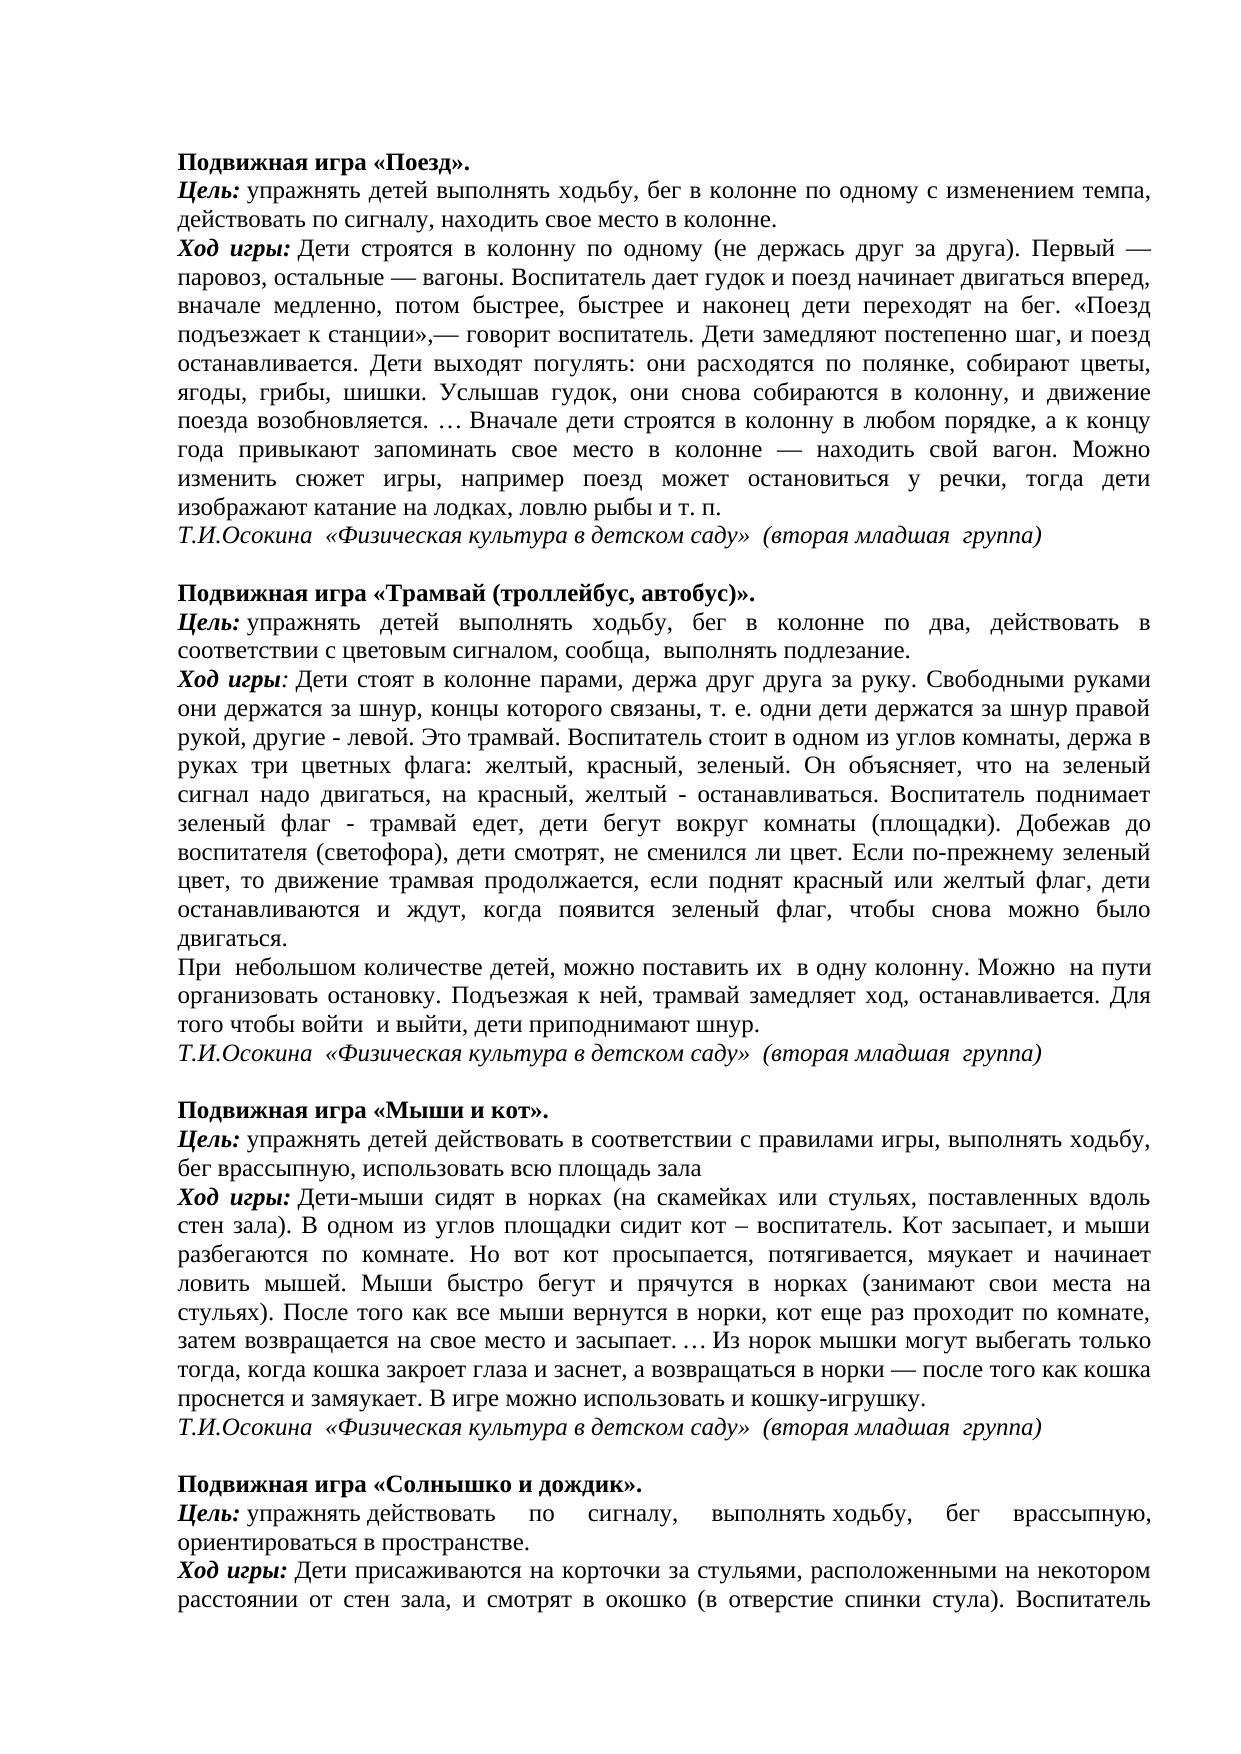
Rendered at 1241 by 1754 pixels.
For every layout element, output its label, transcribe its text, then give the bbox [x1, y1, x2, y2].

text Подвижная игра «Солнышко и дождик». [177, 1469, 1152, 1498]
text Т.И.Осокина «Физическая культура в детском саду» (вторая младшая группа) [177, 521, 1152, 549]
text Т.И.Осокина «Физическая культура в детском саду» (вторая младшая группа) [177, 1412, 1152, 1441]
text Ход игры: Дети строятся в колонну по одному (не держась друг за друга). Первый — паровоз, остальные — вагоны. Воспитатель дает гудок и поезд начинает двигаться вперед, вначале медленно, потом быстрее, быстрее и наконец дети переходят на бег. «Поезд подъезжает к станции»,— говорит воспитатель. Дети замедляют постепенно шаг, и поезд останавливается. Дети выходят погулять: они расходятся по полянке, собирают цветы, ягоды, грибы, шишки. Услышав гудок, они снова собираются в колонну, и движение поезда возобновляется. … Вначале дети строятся в колонну в любом порядке, а к концу года привыкают запоминать свое место в колонне — находить свой вагон. Можно изменить сюжет игры, например поезд может остановиться у речки, тогда дети изображают катание на лодках, ловлю рыбы и т. п. [177, 233, 1152, 521]
text При небольшом количестве детей, можно поставить их в одну колонну. Можно на пути организовать остановку. Подъезжая к ней, трамвай замедляет ход, останавливается. Для того чтобы войти и выйти, дети приподнимают шнур. [177, 952, 1152, 1038]
text Подвижная игра «Мыши и кот». [177, 1096, 1152, 1124]
text Подвижная игра «Трамвай (троллейбус, автобус)». [177, 578, 1152, 607]
text Цель: упражнять действовать по сигналу, выполнять ходьбу, бег врассыпную, ориентироваться в пространстве. [177, 1498, 1152, 1556]
text Подвижная игра «Поезд». [177, 147, 1152, 176]
text Цель: упражнять детей выполнять ходьбу, бег в колонне по два, действовать в соответствии с цветовым сигналом, сообща, выполнять подлезание. [177, 607, 1152, 664]
text Ход игры: Дети-мыши сидят в норках (на скамейках или стульях, поставленных вдоль стен зала). В одном из углов площадки сидит кот – воспитатель. Кот засыпает, и мыши разбегаются по комнате. Но вот кот просыпается, потягивается, мяукает и начинает ловить мышей. Мыши быстро бегут и прячутся в норках (занимают свои места на стульях). После того как все мыши вернутся в норки, кот еще раз проходит по комнате, затем возвращается на свое место и засыпает. … Из норок мышки могут выбегать только тогда, когда кошка закроет глаза и заснет, а возвращаться в норки — после того как кошка проснется и замяукает. В игре можно использовать и кошку-игрушку. [177, 1182, 1152, 1412]
text Ход игры: Дети стоят в колонне парами, держа друг друга за руку. Свободными руками они держатся за шнур, концы которого связаны, т. е. одни дети держатся за шнур правой рукой, другие - левой. Это трамвай. Воспитатель стоит в одном из углов комнаты, держа в руках три цветных флага: желтый, красный, зеленый. Он объясняет, что на зеленый сигнал надо двигаться, на красный, желтый - останавливаться. Воспитатель поднимает зеленый флаг - трамвай едет, дети бегут вокруг комнаты (площадки). Добежав до воспитателя (светофора), дети смотрят, не сменился ли цвет. Если по-прежнему зеленый цвет, то движение трамвая продолжается, если поднят красный или желтый флаг, дети останавливаются и ждут, когда появится зеленый флаг, чтобы снова можно было двигаться. [177, 664, 1152, 952]
text Цель: упражнять детей действовать в соответствии с правилами игры, выполнять ходьбу, бег врассыпную, использовать всю площадь зала [177, 1124, 1152, 1182]
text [177, 1556, 1152, 1613]
text Цель: упражнять детей выполнять ходьбу, бег в колонне по одному с изменением темпа, действовать по сигналу, находить свое место в колонне. [177, 176, 1152, 233]
text Т.И.Осокина «Физическая культура в детском саду» (вторая младшая группа) [177, 1038, 1152, 1067]
